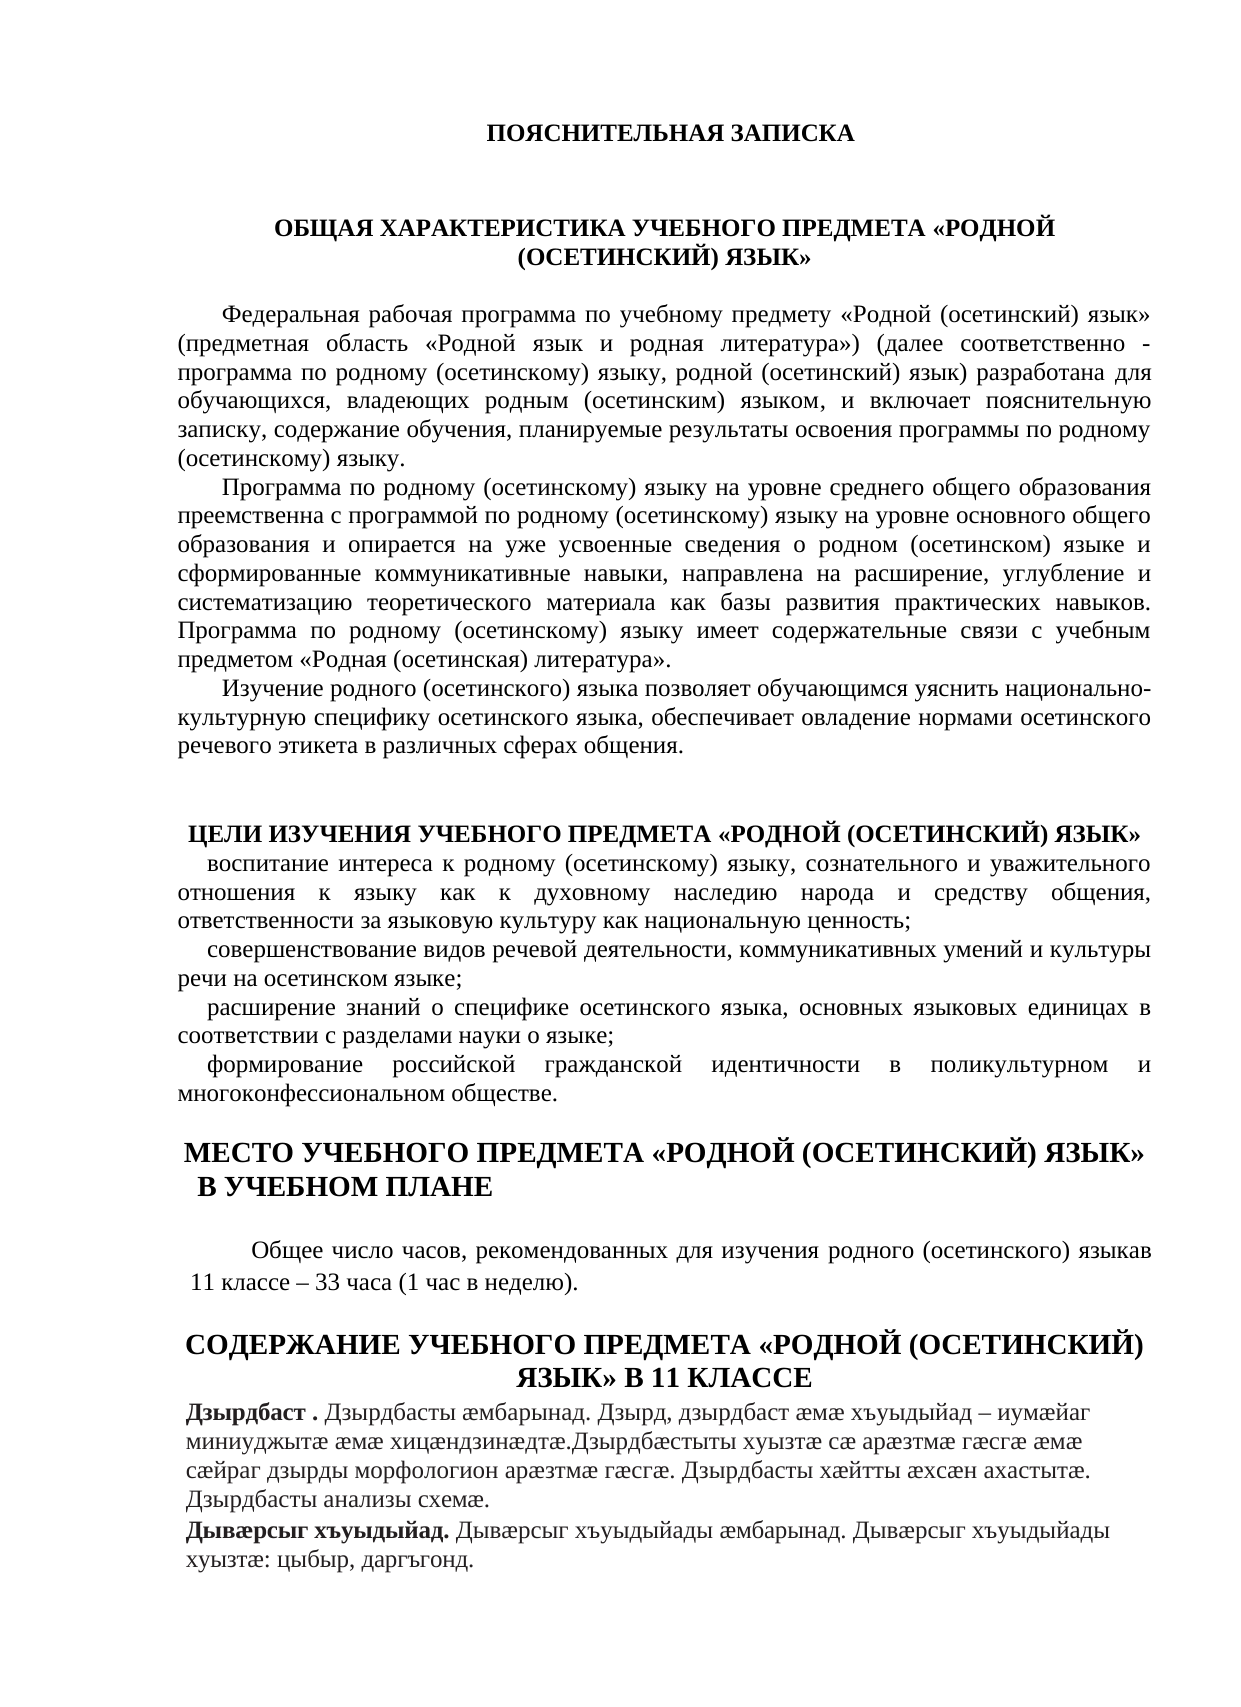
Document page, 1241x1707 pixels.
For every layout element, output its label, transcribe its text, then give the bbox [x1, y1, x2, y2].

text ОБЩАЯ ХАРАКТЕРИСТИКА УЧЕБНОГО ПРЕДМЕТА «РОДНОЙ (ОСЕТИНСКИЙ) ЯЗЫК» [177, 213, 1152, 270]
text Изучение родного (осетинского) языка позволяет обучающимся уяснить национально-культурную специфику осетинского языка, обеспечивает овладение нормами осетинского речевого этикета в различных сферах общения. [177, 673, 1152, 759]
text расширение знаний о специфике осетинского языка, основных языковых единицах в соответствии с разделами науки о языке; [177, 992, 1152, 1049]
text Дывæрсыг хъуыдыйад. Дывæрсыг хъуыдыйады æмбарынад. Дывæрсыг хъуыдыйады хуызтæ: цыбыр, даргъгонд. [186, 1516, 1114, 1573]
text ЦЕЛИ ИЗУЧЕНИЯ УЧЕБНОГО ПРЕДМЕТА «РОДНОЙ (ОСЕТИНСКИЙ) ЯЗЫК» [177, 819, 1152, 848]
text Программа по родному (осетинскому) языку на уровне среднего общего образования преемственна с программой по родному (осетинскому) языку на уровне основного общего образования и опирается на уже усвоенные сведения о родном (осетинском) языке и сформированные коммуникативные навыки, направлена на расширение, углубление и систематизацию теоретического материала как базы развития практических навыков. Программа по родному (осетинскому) языку имеет содержательные связи с учебным предметом «Родная (осетинская) литература». [177, 472, 1152, 673]
text формирование российской гражданской идентичности в поликультурном и многоконфессиональном обществе. [177, 1049, 1152, 1107]
text Дзырдбаст . Дзырдбасты æмбарынад. Дзырд, дзырдбаст æмæ хъуыдыйад – иумæйаг миниуджытæ æмæ хицæндзинæдтæ.Дзырдбæстыты хуызтæ сæ арæзтмæ гæсгæ æмæ сæйраг дзырды морфологион арæзтмæ гæсгæ. Дзырдбасты хæйтты æхсæн ахастытæ. Дзырдбасты анализы схемæ. [186, 1397, 1114, 1512]
text СОДЕРЖАНИЕ УЧЕБНОГО ПРЕДМЕТА «РОДНОЙ (ОСЕТИНСКИЙ) ЯЗЫК» В 11 КЛАССЕ [177, 1327, 1152, 1394]
text МЕСТО УЧЕБНОГО ПРЕДМЕТА «РОДНОЙ (ОСЕТИНСКИЙ) ЯЗЫК» [177, 1136, 1152, 1169]
text Общее число часов, рекомендованных для изучения родного (осетинского) языкав 11 классе – 33 часа (1 час в неделю). [190, 1235, 1152, 1295]
text В УЧЕБНОМ ПЛАНЕ [190, 1169, 1152, 1203]
text воспитание интереса к родному (осетинскому) языку, сознательного и уважительного отношения к языку как к духовному наследию народа и средству общения, ответственности за языковую культуру как национальную ценность; [177, 848, 1152, 934]
text Федеральная рабочая программа по учебному предмету «Родной (осетинский) язык» (предметная область «Родной язык и родная литература») (далее соответственно - программа по родному (осетинскому) языку, родной (осетинский) язык) разработана для обучающихся, владеющих родным (осетинским) языком, и включает пояснительную записку, содержание обучения, планируемые результаты освоения программы по родному (осетинскому) языку. [177, 299, 1152, 472]
text совершенствование видов речевой деятельности, коммуникативных умений и культуры речи на осетинском языке; [177, 934, 1152, 992]
text ПОЯСНИТЕЛЬНАЯ ЗАПИСКА [190, 118, 1152, 147]
